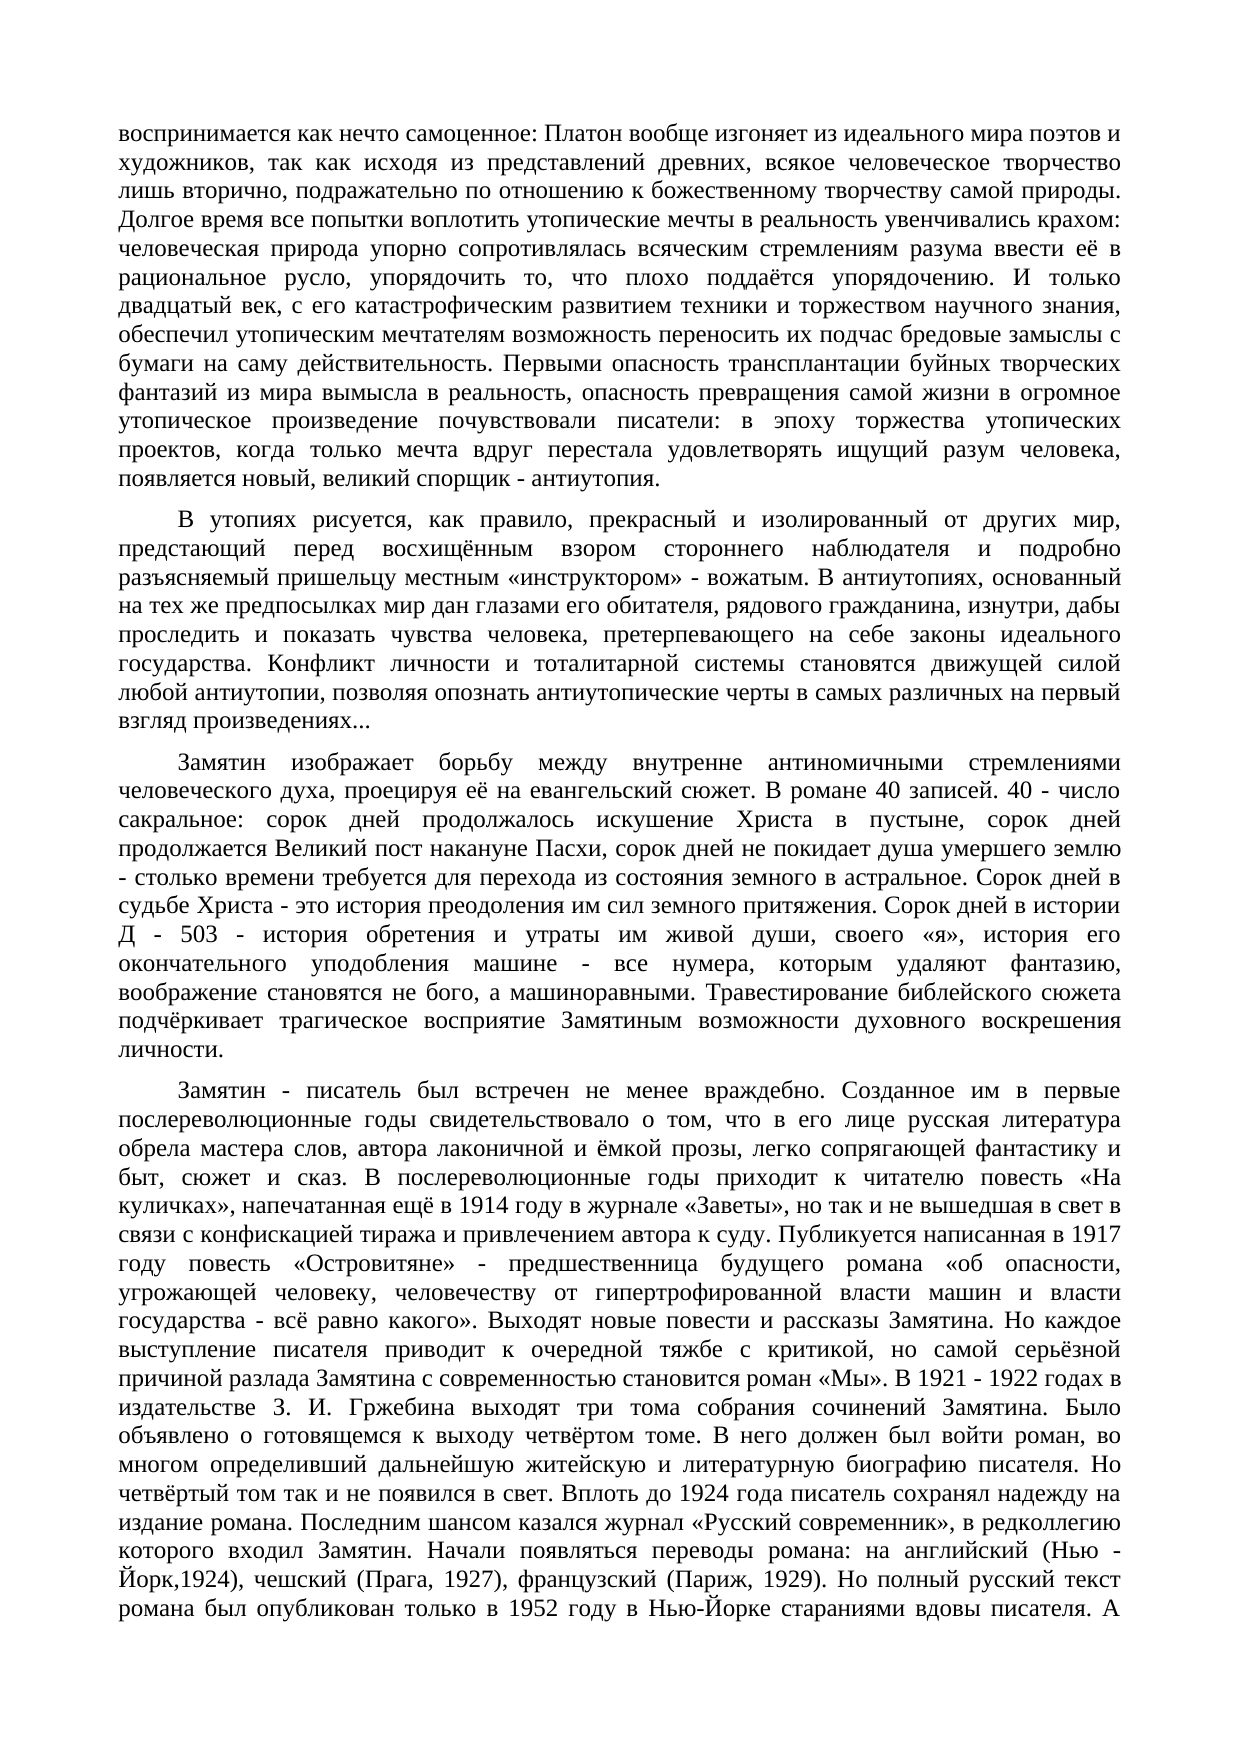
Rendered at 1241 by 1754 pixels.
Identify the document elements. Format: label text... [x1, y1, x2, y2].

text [118, 1076, 1122, 1622]
text Замятин изображает борьбу между внутренне антиномичными стремлениями человеческого духа, проецируя её на евангельский сюжет. В романе 40 записей. 40 - число сакральное: сорок дней продолжалось искушение Христа в пустыне, сорок дней продолжается Великий пост накануне Пасхи, сорок дней не покидает душа умершего землю - столько времени требуется для перехода из состояния земного в астральное. Сорок дней в судьбе Христа - это история преодоления им сил земного притяжения. Сорок дней в истории Д - 503 - история обретения и утраты им живой души, своего «я», история его окончательного уподобления машине - все нумера, которым удаляют фантазию, воображение становятся не бого, а машиноравными. Травестирование библейского сюжета подчёркивает трагическое восприятие Замятиным возможности духовного воскрешения личности. [118, 747, 1122, 1063]
text В утопиях рисуется, как правило, прекрасный и изолированный от других мир, предстающий перед восхищённым взором стороннего наблюдателя и подробно разъясняемый пришельцу местным «инструктором» - вожатым. В антиутопиях, основанный на тех же предпосылках мир дан глазами его обитателя, рядового гражданина, изнутри, дабы проследить и показать чувства человека, претерпевающего на себе законы идеального государства. Конфликт личности и тоталитарной системы становятся движущей силой любой антиутопии, позволяя опознать антиутопические черты в самых различных на первый взгляд произведениях... [118, 504, 1122, 734]
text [118, 118, 1122, 492]
